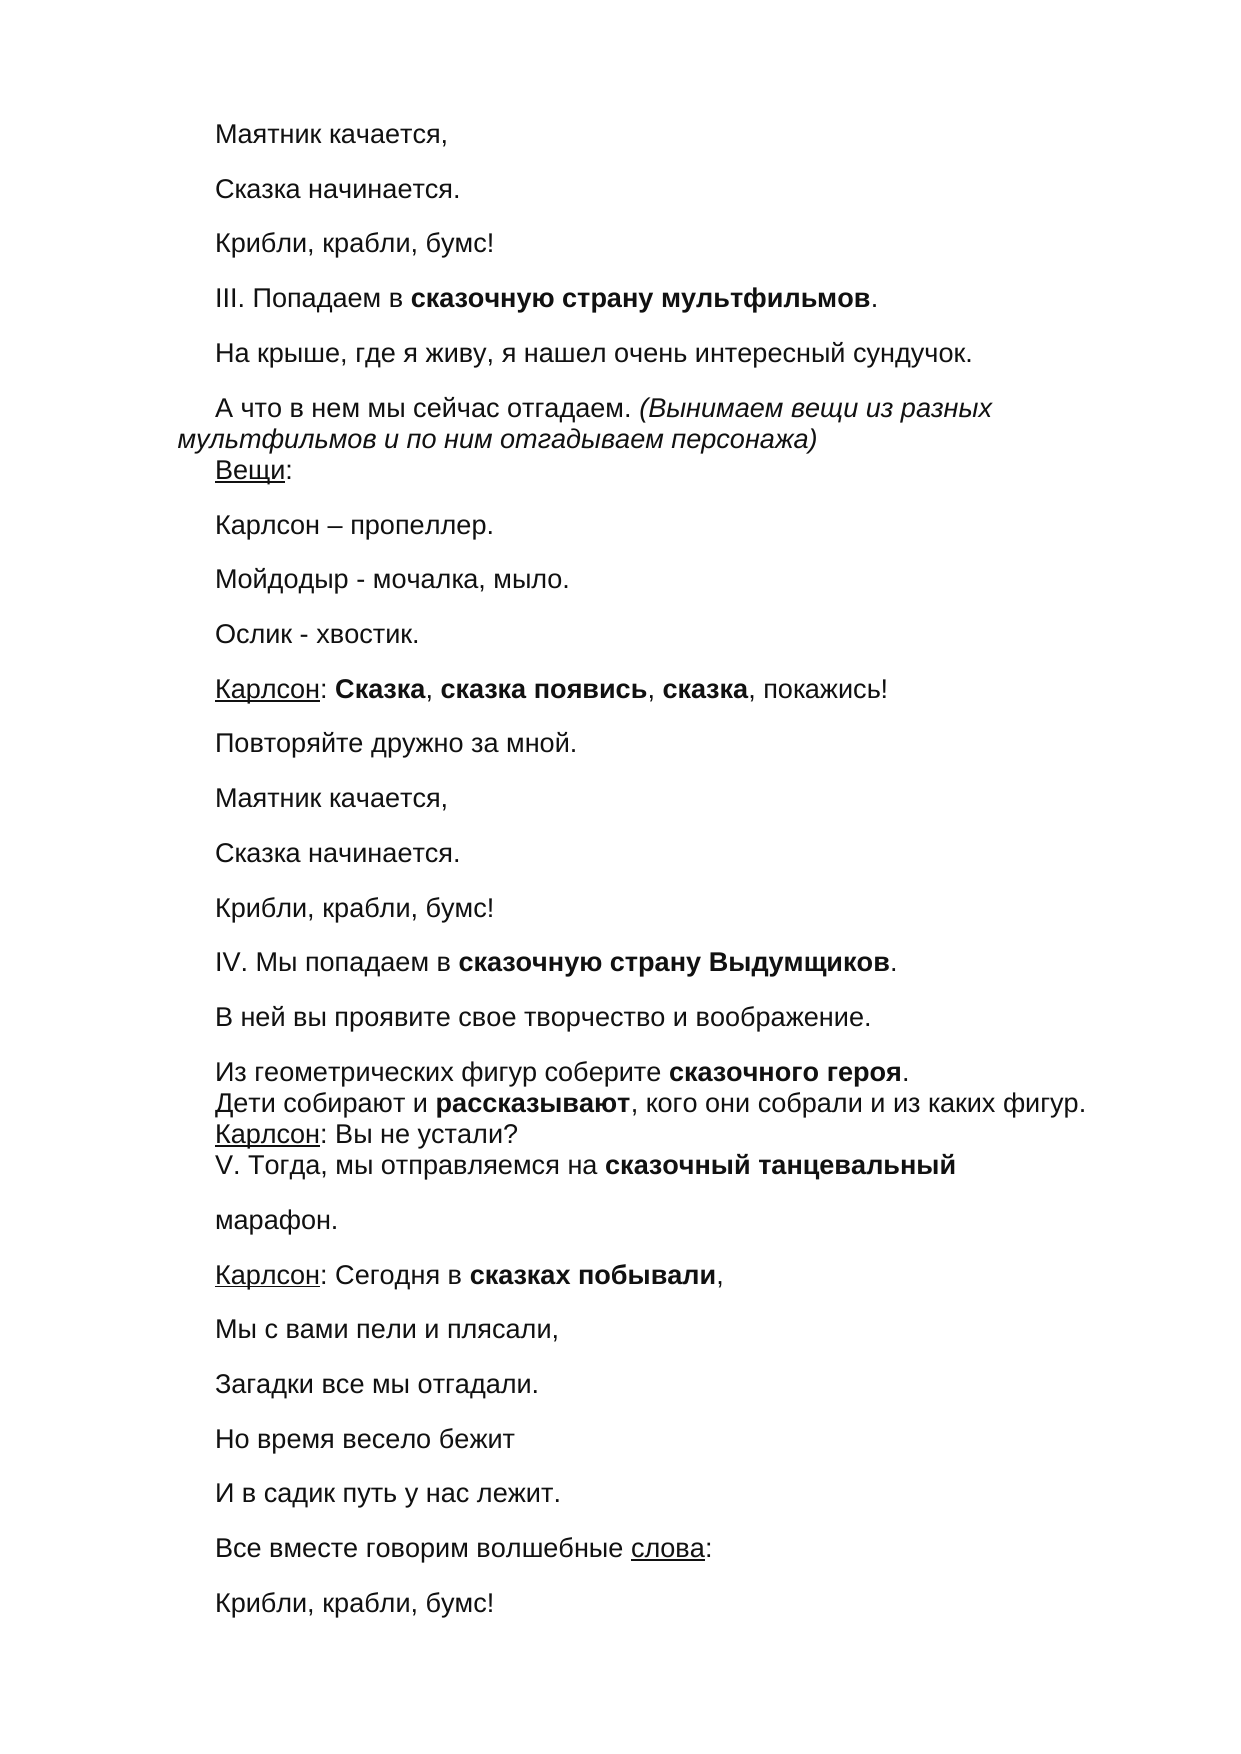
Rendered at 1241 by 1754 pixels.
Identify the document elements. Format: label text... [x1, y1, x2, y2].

text Дети собирают и рассказывают, кого они собрали и из каких фигур. [177, 1087, 1152, 1118]
text Из геометрических фигур соберите сказочного героя. [177, 1056, 1152, 1087]
text Маятник качается, [177, 118, 1152, 149]
text Ослик - хвостик. [177, 618, 1152, 649]
text Карлсон: Сказка, сказка появись, сказка, покажись! [177, 673, 1152, 704]
text А что в нем мы сейчас отгадаем. (Вынимаем вещи из разных мультфильмов и по ним отгадываем персонажа) [177, 392, 1152, 454]
text Все вместе говорим волшебные слова: [177, 1532, 1152, 1563]
text На крыше, где я живу, я нашел очень интересный сундучок. [177, 337, 1152, 368]
text И в садик путь у нас лежит. [177, 1477, 1152, 1509]
text марафон. [177, 1204, 1152, 1235]
text В ней вы проявите свое творчество и воображение. [177, 1001, 1152, 1032]
text Мойдодыр - мочалка, мыло. [177, 563, 1152, 595]
text Загадки все мы отгадали. [177, 1368, 1152, 1399]
text Карлсон: Вы не устали? [177, 1118, 1152, 1149]
text Cказка начинается. [177, 173, 1152, 204]
text Карлсон – пропеллер. [177, 509, 1152, 540]
text IV. Мы попадаем в сказочную страну Выдумщиков. [177, 946, 1152, 977]
text Мы с вами пели и плясали, [177, 1313, 1152, 1345]
text Вещи: [177, 454, 1152, 485]
text Крибли, крабли, бумс! [177, 227, 1152, 259]
text Крибли, крабли, бумс! [177, 1587, 1152, 1618]
text Повторяйте дружно за мной. [177, 727, 1152, 759]
text Cказка начинается. [177, 837, 1152, 868]
text Маятник качается, [177, 782, 1152, 813]
text Карлсон: Сегодня в сказках побывали, [177, 1259, 1152, 1290]
text Но время весело бежит [177, 1423, 1152, 1454]
text Крибли, крабли, бумс! [177, 892, 1152, 923]
text III. Попадаем в сказочную страну мультфильмов. [177, 282, 1152, 313]
text V. Тогда, мы отправляемся на сказочный танцевальный [177, 1149, 1152, 1181]
